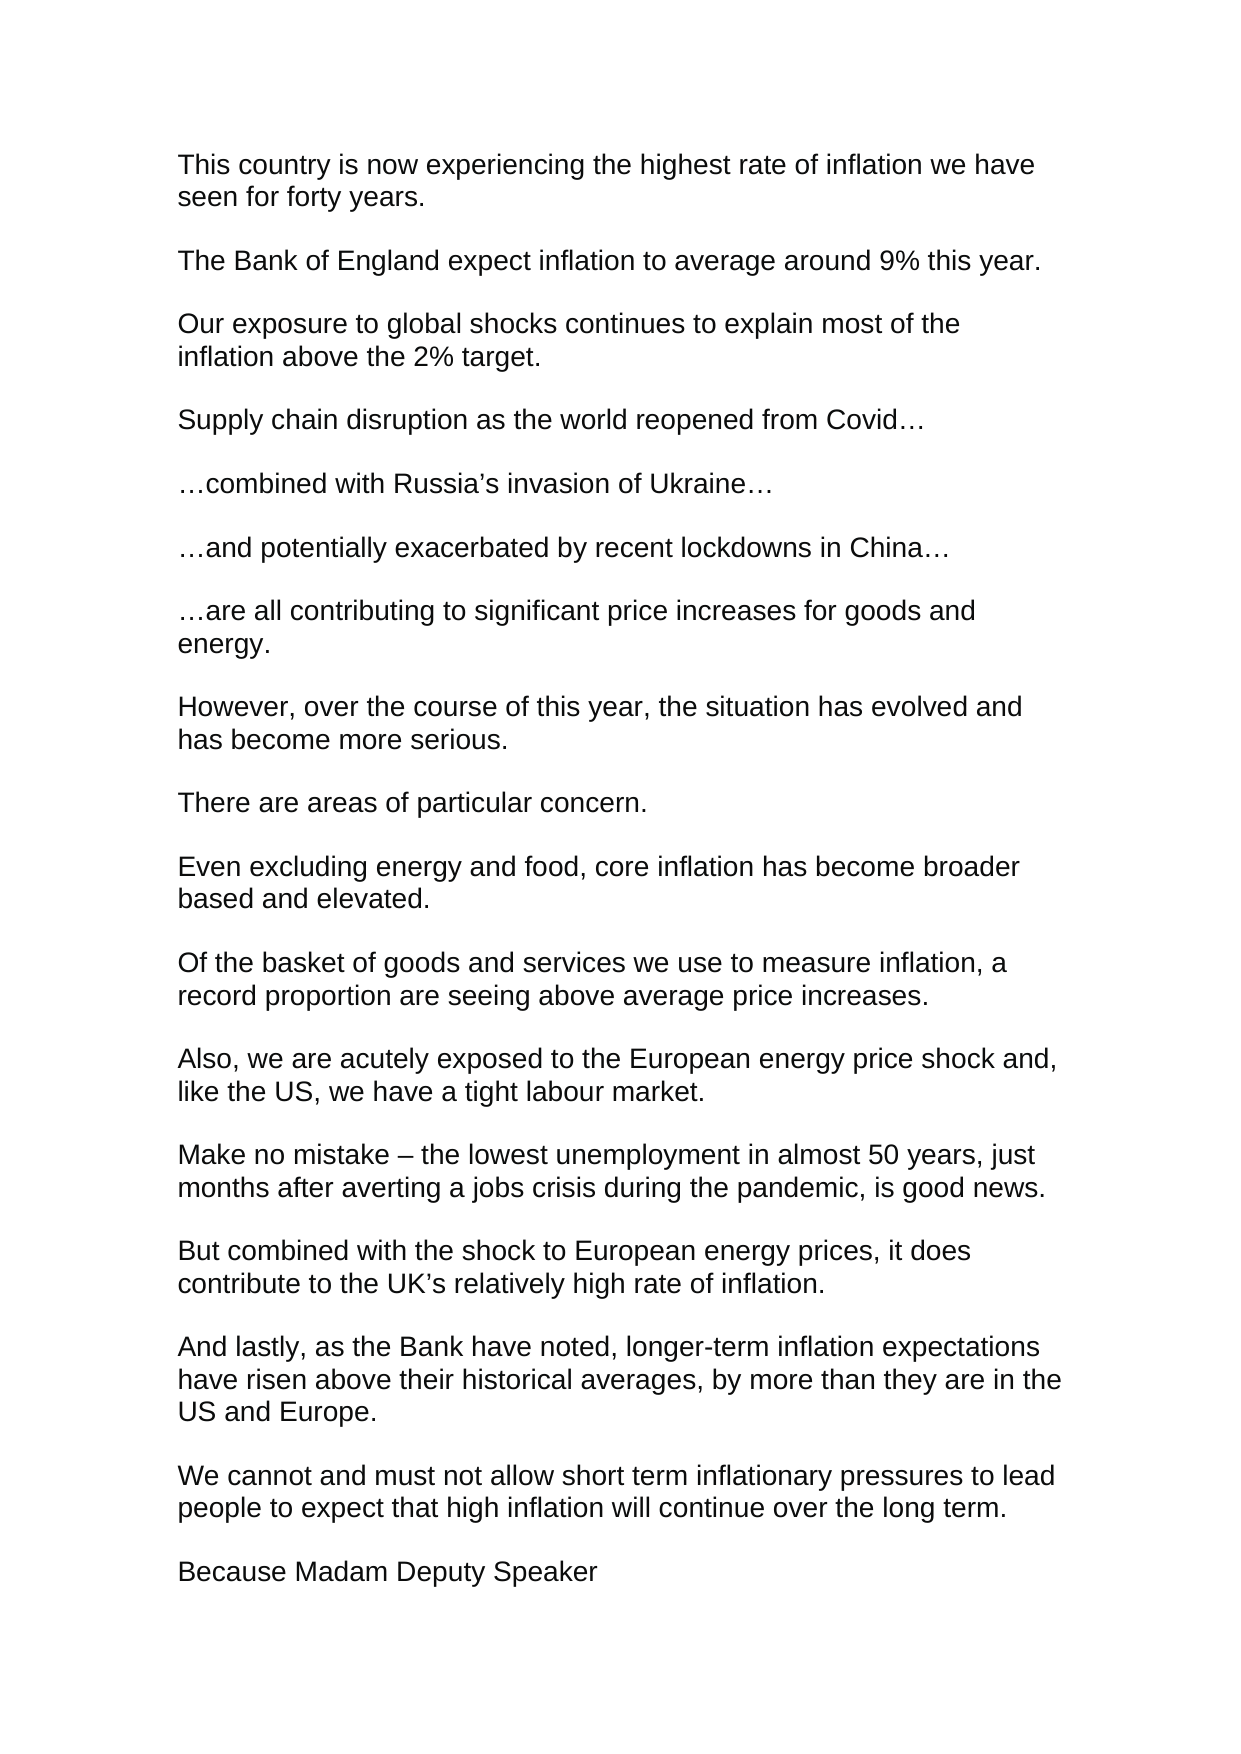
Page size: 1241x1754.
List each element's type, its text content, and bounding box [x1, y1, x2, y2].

text …combined with Russia’s invasion of Ukraine… [177, 467, 1063, 499]
text However, over the course of this year, the situation has evolved and has become more serious. [177, 690, 1063, 755]
text The Bank of England expect inflation to average around 9% this year. [177, 244, 1063, 276]
text Of the basket of goods and services we use to measure inflation, a record proportion are seeing above average price increases. [177, 946, 1063, 1011]
text We cannot and must not allow short term inflationary pressures to lead people to expect that high inflation will continue over the long term. [177, 1459, 1063, 1523]
text Because Madam Deputy Speaker [177, 1555, 1063, 1587]
text Make no mistake – the lowest unemployment in almost 50 years, just months after averting a jobs crisis during the pandemic, is good news. [177, 1138, 1063, 1203]
text Supply chain disruption as the world reopened from Covid… [177, 403, 1063, 436]
text This country is now experiencing the highest rate of inflation we have seen for forty years. [177, 148, 1063, 212]
text Our exposure to global shocks continues to explain most of the inflation above the 2% target. [177, 307, 1063, 372]
text …and potentially exacerbated by recent lockdowns in China… [177, 531, 1063, 563]
text …are all contributing to significant price increases for goods and energy. [177, 594, 1063, 659]
text And lastly, as the Bank have noted, longer-term inflation expectations have risen above their historical averages, by more than they are in the US and Europe. [177, 1330, 1063, 1427]
text There are areas of particular concern. [177, 786, 1063, 819]
text But combined with the shock to European energy prices, it does contribute to the UK’s relatively high rate of inflation. [177, 1234, 1063, 1299]
text Also, we are acutely exposed to the European energy price shock and, like the US, we have a tight labour market. [177, 1042, 1063, 1107]
text Even excluding energy and food, core inflation has become broader based and elevated. [177, 850, 1063, 915]
